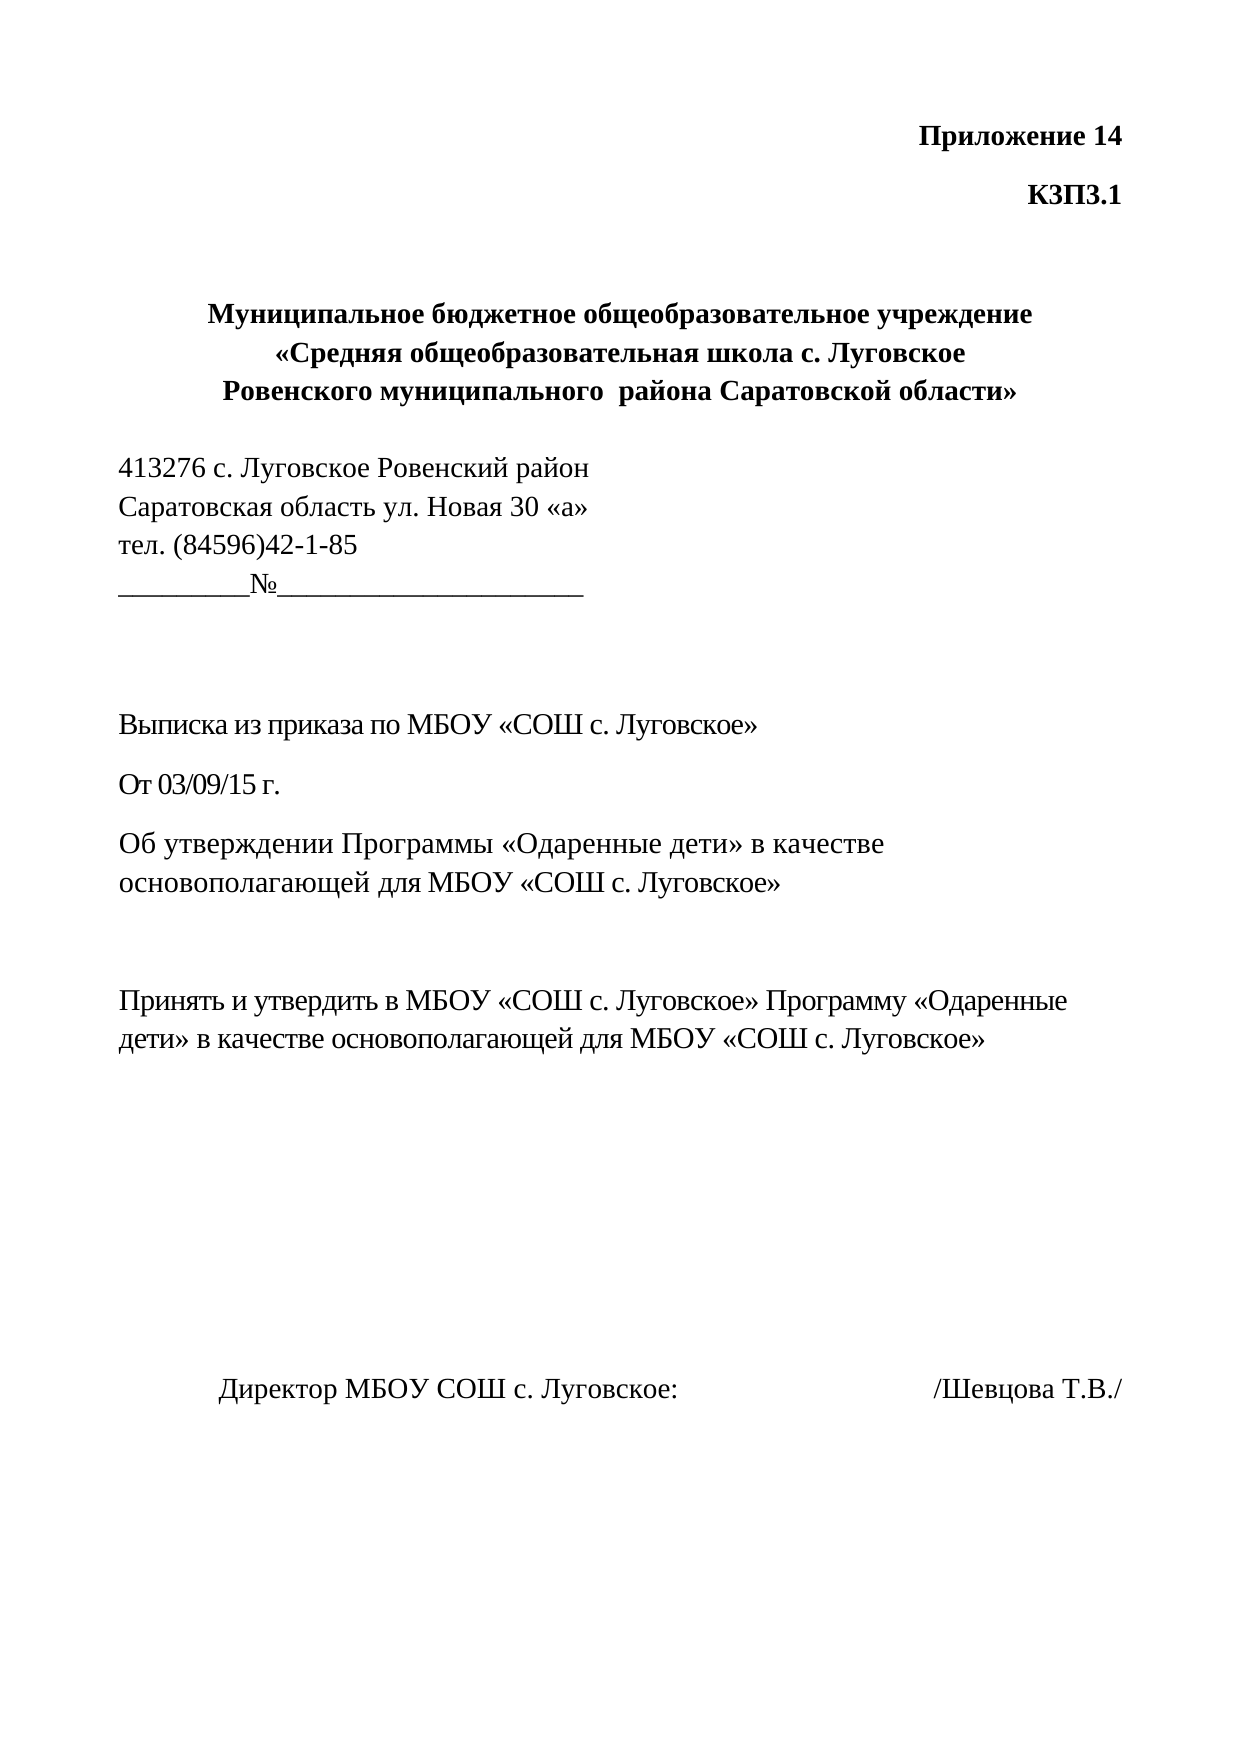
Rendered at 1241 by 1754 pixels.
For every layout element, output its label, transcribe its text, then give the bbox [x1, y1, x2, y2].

text Об утверждении Программы «Одаренные дети» в качестве основополагающей для МБОУ «СОШ с. Луговское» [119, 823, 1122, 901]
text Директор МБОУ СОШ с. Луговское: /Шевцова Т.В./ [59, 1371, 1122, 1404]
text Муниципальное бюджетное общеобразовательное учреждение [118, 296, 1122, 330]
text _________№_____________________ [118, 566, 1122, 599]
text Выписка из приказа по МБОУ «СОШ с. Луговское» От 03/09/15 г. [118, 687, 786, 807]
text Приложение 14 [118, 118, 1122, 152]
text 413276 с. Луговское Ровенский район [118, 450, 1122, 484]
text Ровенского муниципального района Саратовской области» [118, 373, 1122, 407]
text «Средняя общеобразовательная школа с. Луговское [118, 335, 1122, 368]
text Саратовская область ул. Новая 30 «а» [118, 489, 1122, 522]
text К3П3.1 [74, 177, 1122, 211]
text Принять и утвердить в МБОУ «СОШ с. Луговское» Программу «Одаренные дети» в качестве основополагающей для МБОУ «СОШ с. Луговское» [119, 979, 1122, 1057]
text тел. (84596)42-1-85 [118, 527, 1122, 561]
